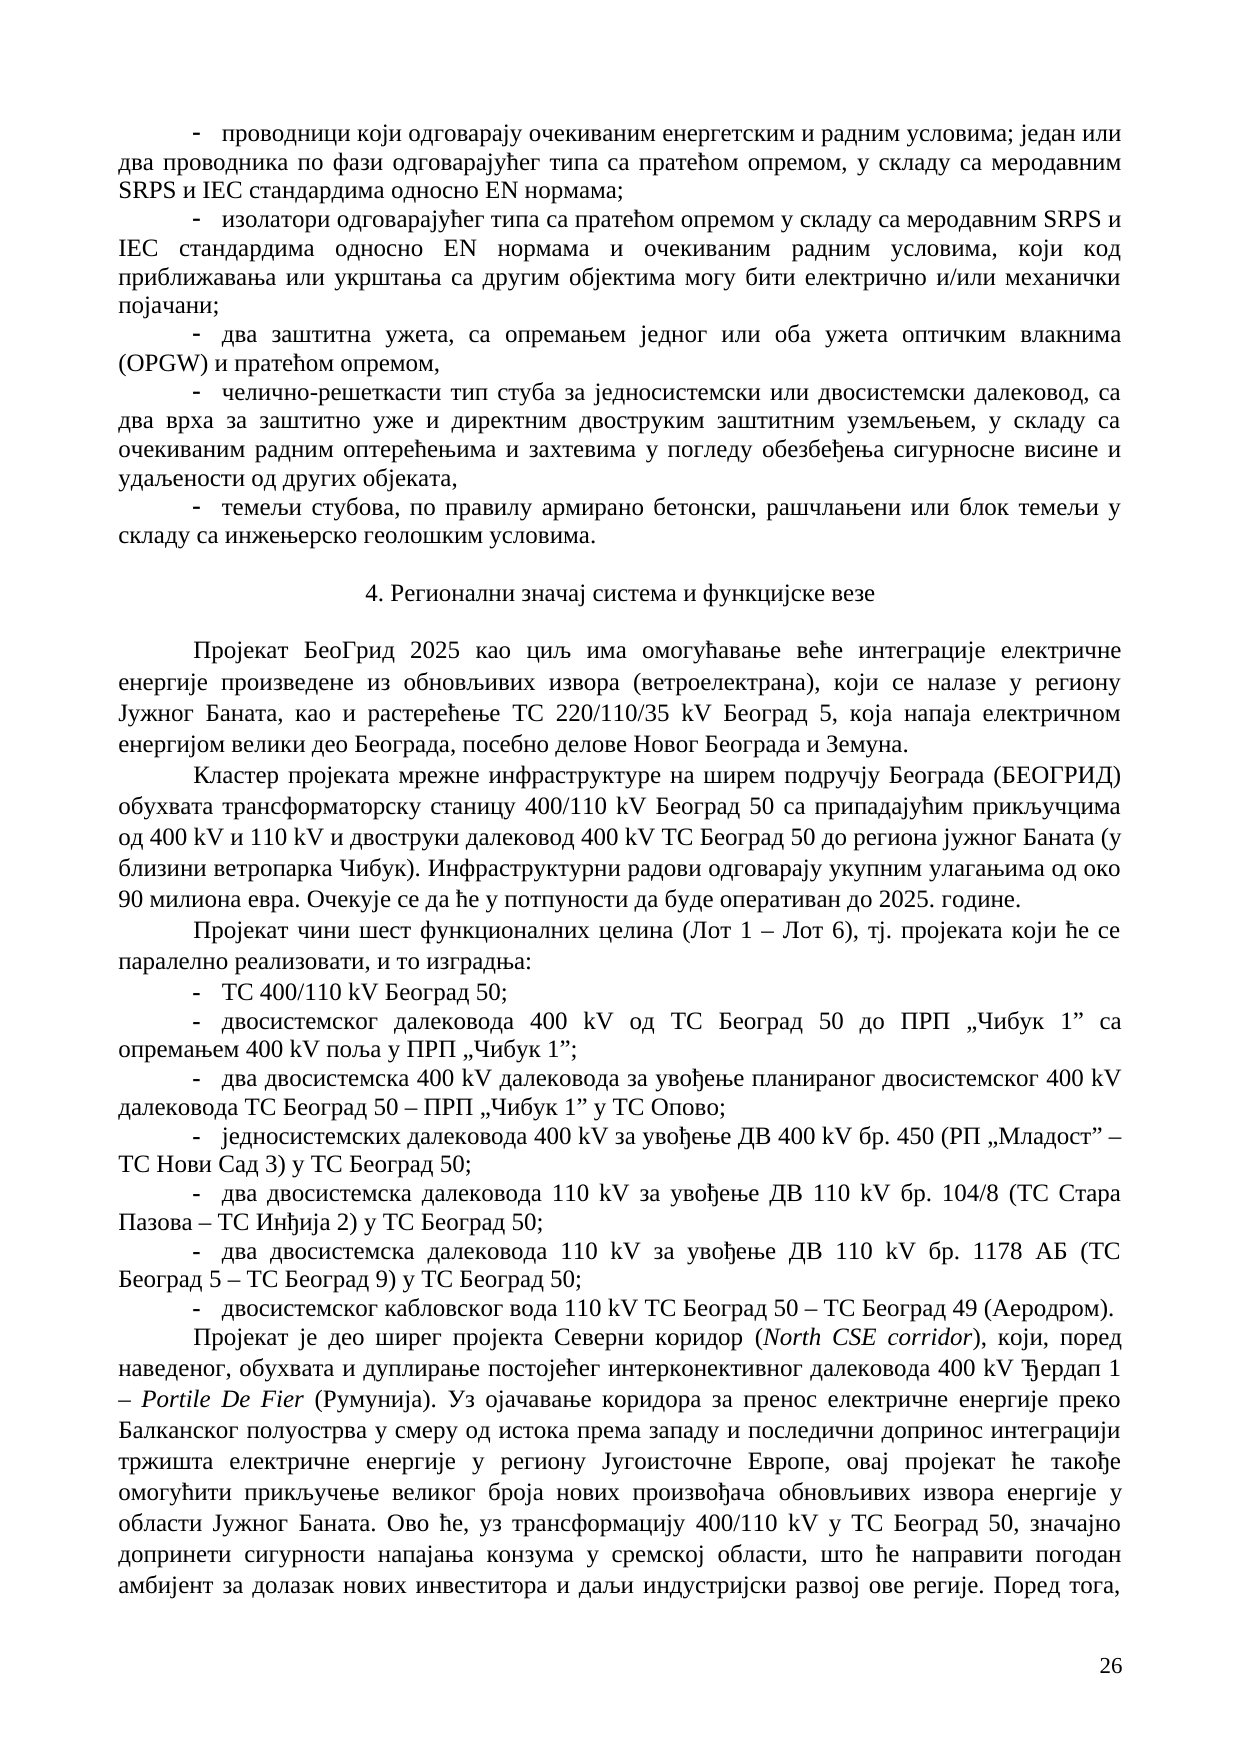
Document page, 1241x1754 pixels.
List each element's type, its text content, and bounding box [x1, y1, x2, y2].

subtitle 4. Регионални значај система и функцијске везе [118, 578, 1122, 607]
list два заштитна ужета, са опремањем једног или оба ужета оптичким влакнима (OPGW) и пратећом опремом, [118, 319, 1122, 377]
list изолатори одговарајућег типа са пратећом опремом у складу са меродавним SRPS и IEC стандардима односно EN нормама и очекиваним радним условима, који код приближавања или укрштања са другим објектима могу бити електрично и/или механички појачaни; [118, 204, 1122, 319]
list два двосистемска далековода 110 kV за увођење ДВ 110 kV бр. 1178 АБ (ТС Београд 5 – ТС Београд 9) у ТС Београд 50; [118, 1236, 1122, 1293]
list два двосистемска 400 kV далековода за увођење планираног двосистемског 400 kV далеководa ТС Београд 50 – ПРП „Чибук 1” у ТС Опово; [118, 1063, 1122, 1121]
text Кластер пројеката мрежне инфраструктуре на ширем подручју Београда (БЕОГРИД) обухвата трансформаторску станицу 400/110 kV Београд 50 са припадајућим прикључцима од 400 kV и 110 kV и двоструки далековод 400 kV TС Београд 50 до региона јужног Баната (у близини ветропарка Чибук). Инфраструктурни радови одговарају укупним улагањима од око 90 милиона евра. Очекује се да ће у потпуности да буде оперативан до 2025. године. [118, 760, 1122, 913]
list два двосистемска далековода 110 kV за увођење ДВ 110 kV бр. 104/8 (ТС Стара Пазова – ТС Инђија 2) у ТС Београд 50; [118, 1178, 1122, 1236]
text Пројекат чини шест функционалних целина (Лот 1 – Лот 6), тј. пројеката који ће се паралелно реализовати, и то изградња: [118, 915, 1122, 975]
list челично-решеткасти тип стуба за једносистемски или двосистемски далековод, са два врха за заштитно уже и директним двоструким заштитним уземљењем, у складу са очекиваним радним оптерећењима и захтевима у погледу обезбеђења сигурносне висине и удаљености од других објеката, [118, 377, 1122, 492]
list двосистемског кабловског вода 110 kV ТС Београд 50 – ТС Београд 49 (Аеродром). [118, 1293, 1122, 1322]
list једносистемских далековода 400 kV за увођење ДВ 400 kV бр. 450 (РП „Младост” – ТС Нови Сад 3) у ТС Београд 50; [118, 1121, 1122, 1178]
list ТС 400/110 kV Београд 50; [118, 977, 1122, 1006]
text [118, 1322, 1122, 1599]
list темељи стубова, по правилу армирано бетонски, рашчлањени или блок темељи у складу са инжењерско геолошким условима. [118, 492, 1122, 549]
text Пројекат БеоГрид 2025 као циљ има омогућавање веће интеграције електричне енергије произведене из обновљивих извора (ветроелектрана), који се налазе у региону Јужног Баната, као и растерећење ТС 220/110/35 kV Београд 5, која напаја електричном енергијом велики део Београда, посебно делове Новог Београда и Земуна. [118, 636, 1122, 757]
list двосистемског далековода 400 kV од ТС Београд 50 до ПРП „Чибук 1” са опремањем 400 kV поља у ПРП „Чибук 1”; [118, 1006, 1122, 1063]
list проводници који одговарају очекиваним енергетским и радним условима; један или два проводника по фази одговарајућег типа са пратећом опремом, у складу са меродавним SRPS и IEC стандардима односно EN нормама; [118, 118, 1122, 204]
